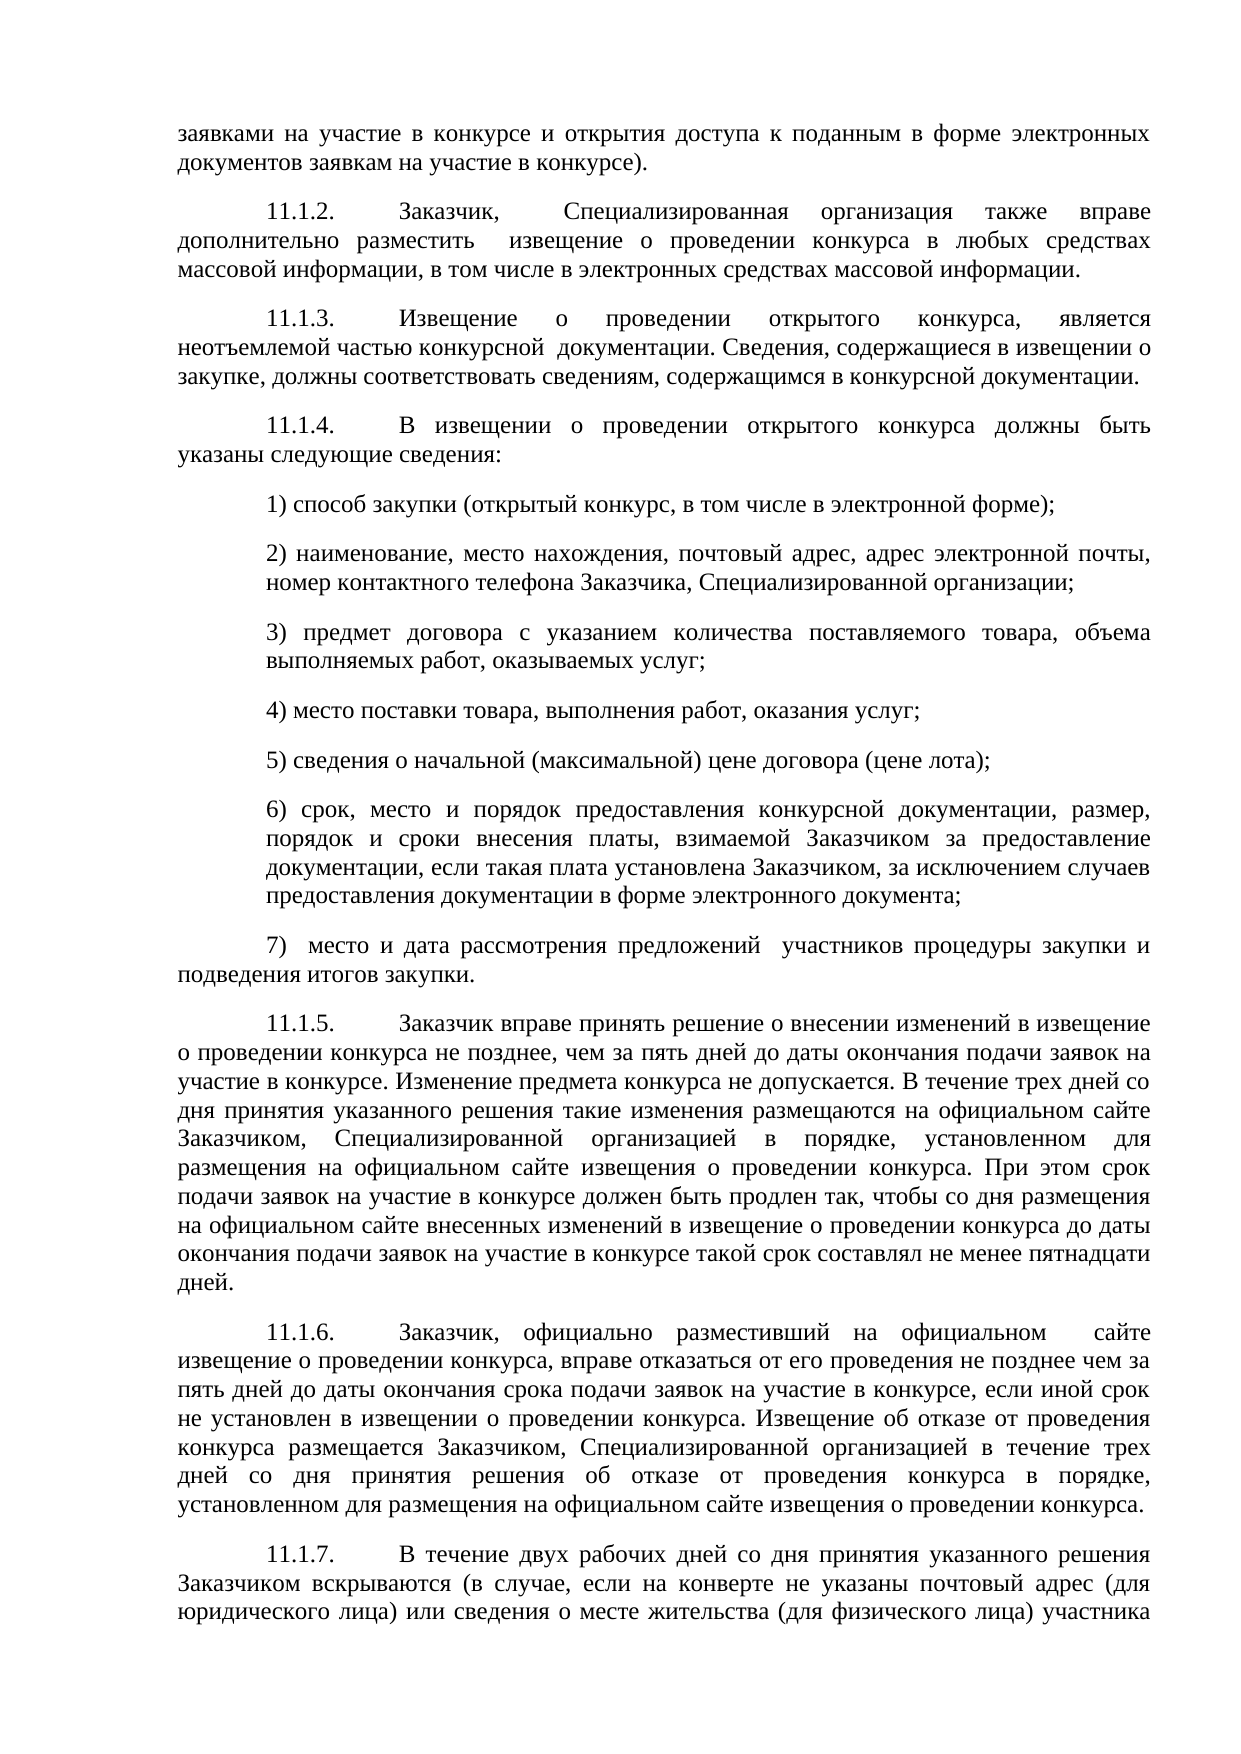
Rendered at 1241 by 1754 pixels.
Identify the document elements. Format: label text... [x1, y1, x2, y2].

list Заказчик, официально разместивший на официальном сайте извещение о проведении конкурса, вправе отказаться от его проведения не позднее чем за пять дней до даты окончания срока подачи заявок на участие в конкурсе, если иной срок не установлен в извещении о проведении конкурса. Извещение об отказе от проведения конкурса размещается Заказчиком, Специализированной организацией в течение трех дней со дня принятия решения об отказе от проведения конкурса в порядке, установленном для размещения на официальном сайте извещения о проведении конкурса. [177, 1317, 1152, 1518]
list Заказчик, Специализированная организация также вправе дополнительно разместить извещение о проведении конкурса в любых средствах массовой информации, в том числе в электронных средствах массовой информации. [177, 196, 1152, 283]
list Извещение о проведении открытого конкурса, является неотъемлемой частью конкурсной документации. Сведения, содержащиеся в извещении о закупке, должны соответствовать сведениям, содержащимся в конкурсной документации. [177, 303, 1152, 390]
list Заказчик вправе принять решение о внесении изменений в извещение о проведении конкурса не позднее, чем за пять дней до даты окончания подачи заявок на участие в конкурсе. Изменение предмета конкурса не допускается. В течение трех дней со дня принятия указанного решения такие изменения размещаются на официальном сайте Заказчиком, Специализированной организацией в порядке, установленном для размещения на официальном сайте извещения о проведении конкурса. При этом срок подачи заявок на участие в конкурсе должен быть продлен так, чтобы со дня размещения на официальном сайте внесенных изменений в извещение о проведении конкурса до даты окончания подачи заявок на участие в конкурсе такой срок составлял не менее пятнадцати дней. [177, 1008, 1152, 1296]
list В извещении о проведении открытого конкурса должны быть указаны следующие сведения: [177, 411, 1152, 468]
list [177, 1539, 1152, 1625]
text 6) срок, место и порядок предоставления конкурсной документации, размер, порядок и сроки внесения платы, взимаемой Заказчиком за предоставление документации, если такая плата установлена Заказчиком, за исключением случаев предоставления документации в форме электронного документа; [266, 794, 1152, 909]
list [177, 118, 1152, 176]
text 3) предмет договора с указанием количества поставляемого товара, объема выполняемых работ, оказываемых услуг; [266, 617, 1152, 674]
text 5) сведения о начальной (максимальной) цене договора (цене лота); [266, 745, 1152, 773]
text 4) место поставки товара, выполнения работ, оказания услуг; [266, 695, 1152, 724]
text 1) способ закупки (открытый конкурс, в том числе в электронной форме); [266, 489, 1152, 518]
text 7) место и дата рассмотрения предложений участников процедуры закупки и подведения итогов закупки. [177, 930, 1152, 988]
text 2) наименование, место нахождения, почтовый адрес, адрес электронной почты, номер контактного телефона Заказчика, Специализированной организации; [266, 538, 1152, 596]
